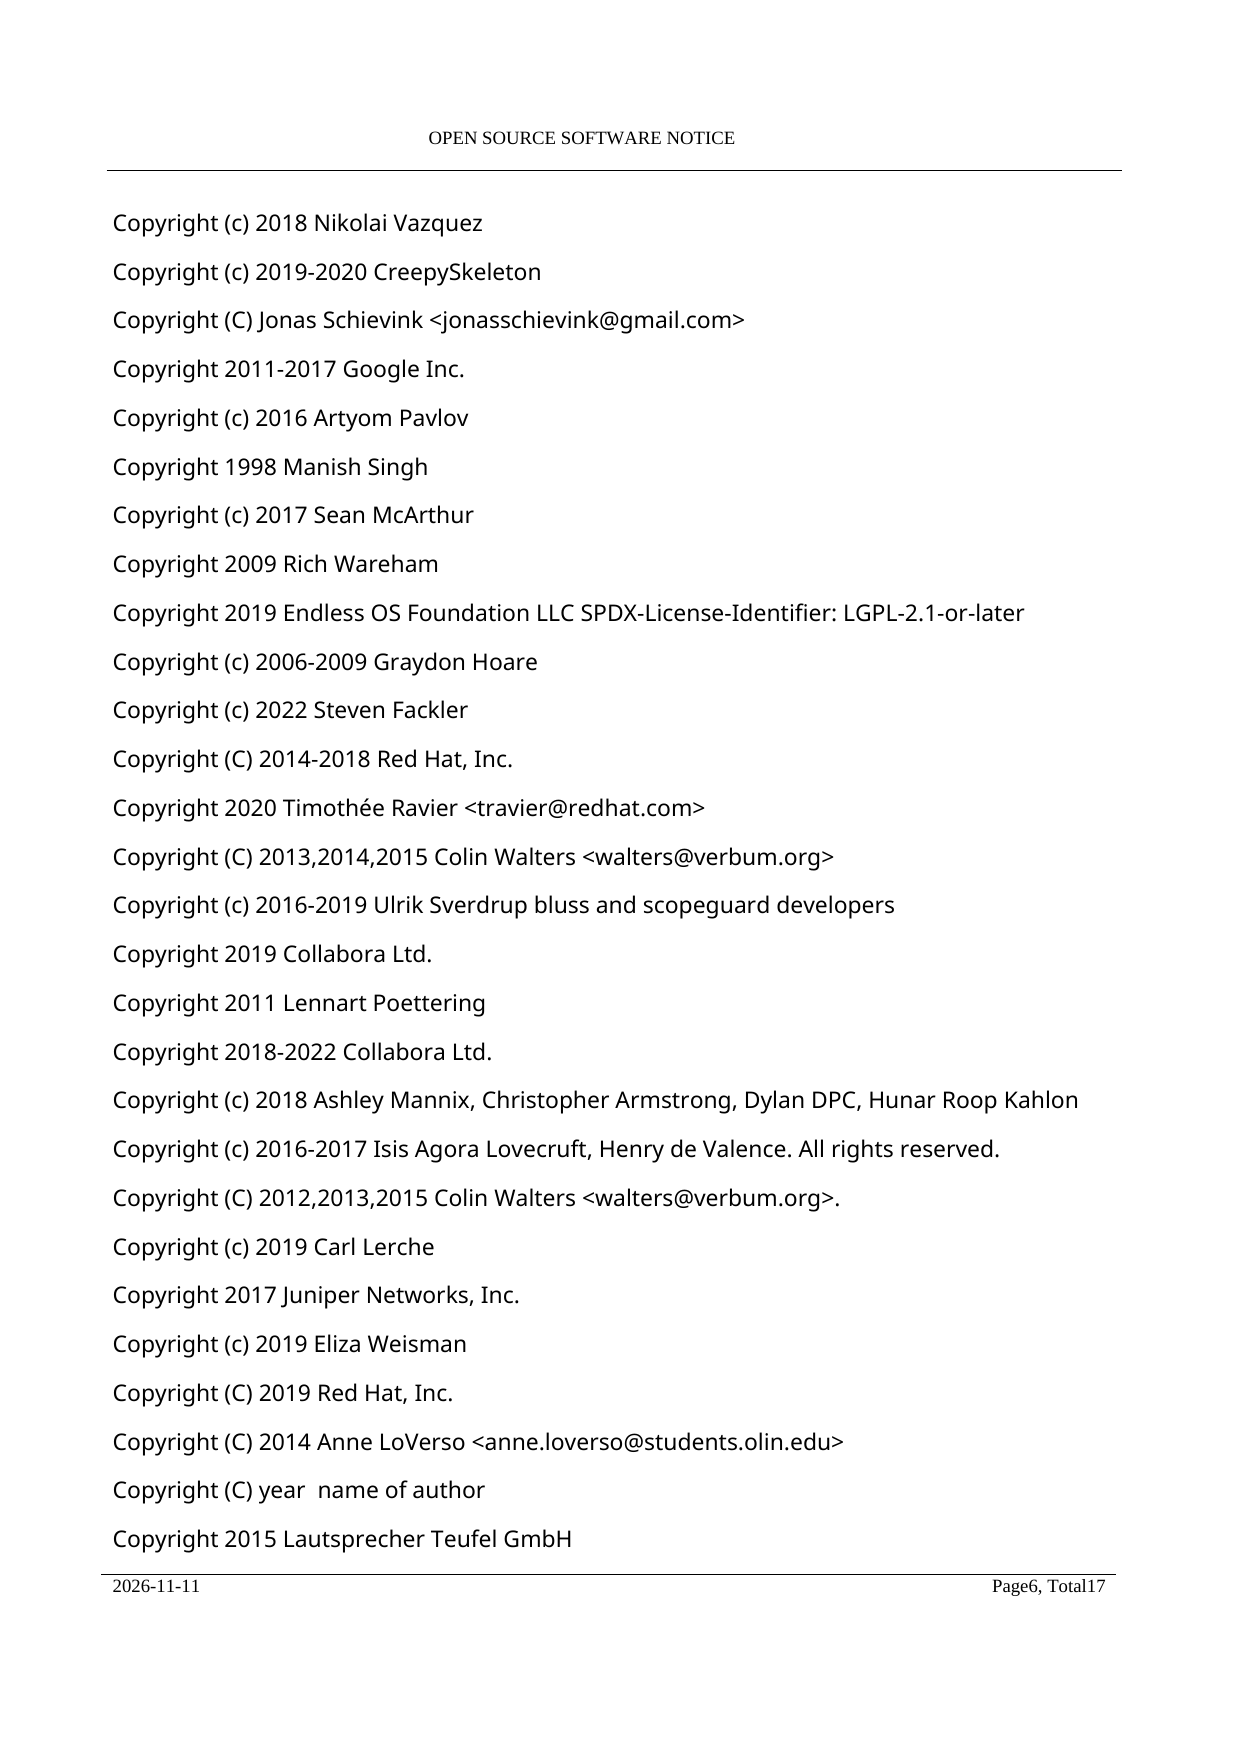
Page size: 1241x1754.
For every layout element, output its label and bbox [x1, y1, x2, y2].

text [112, 206, 1128, 1555]
